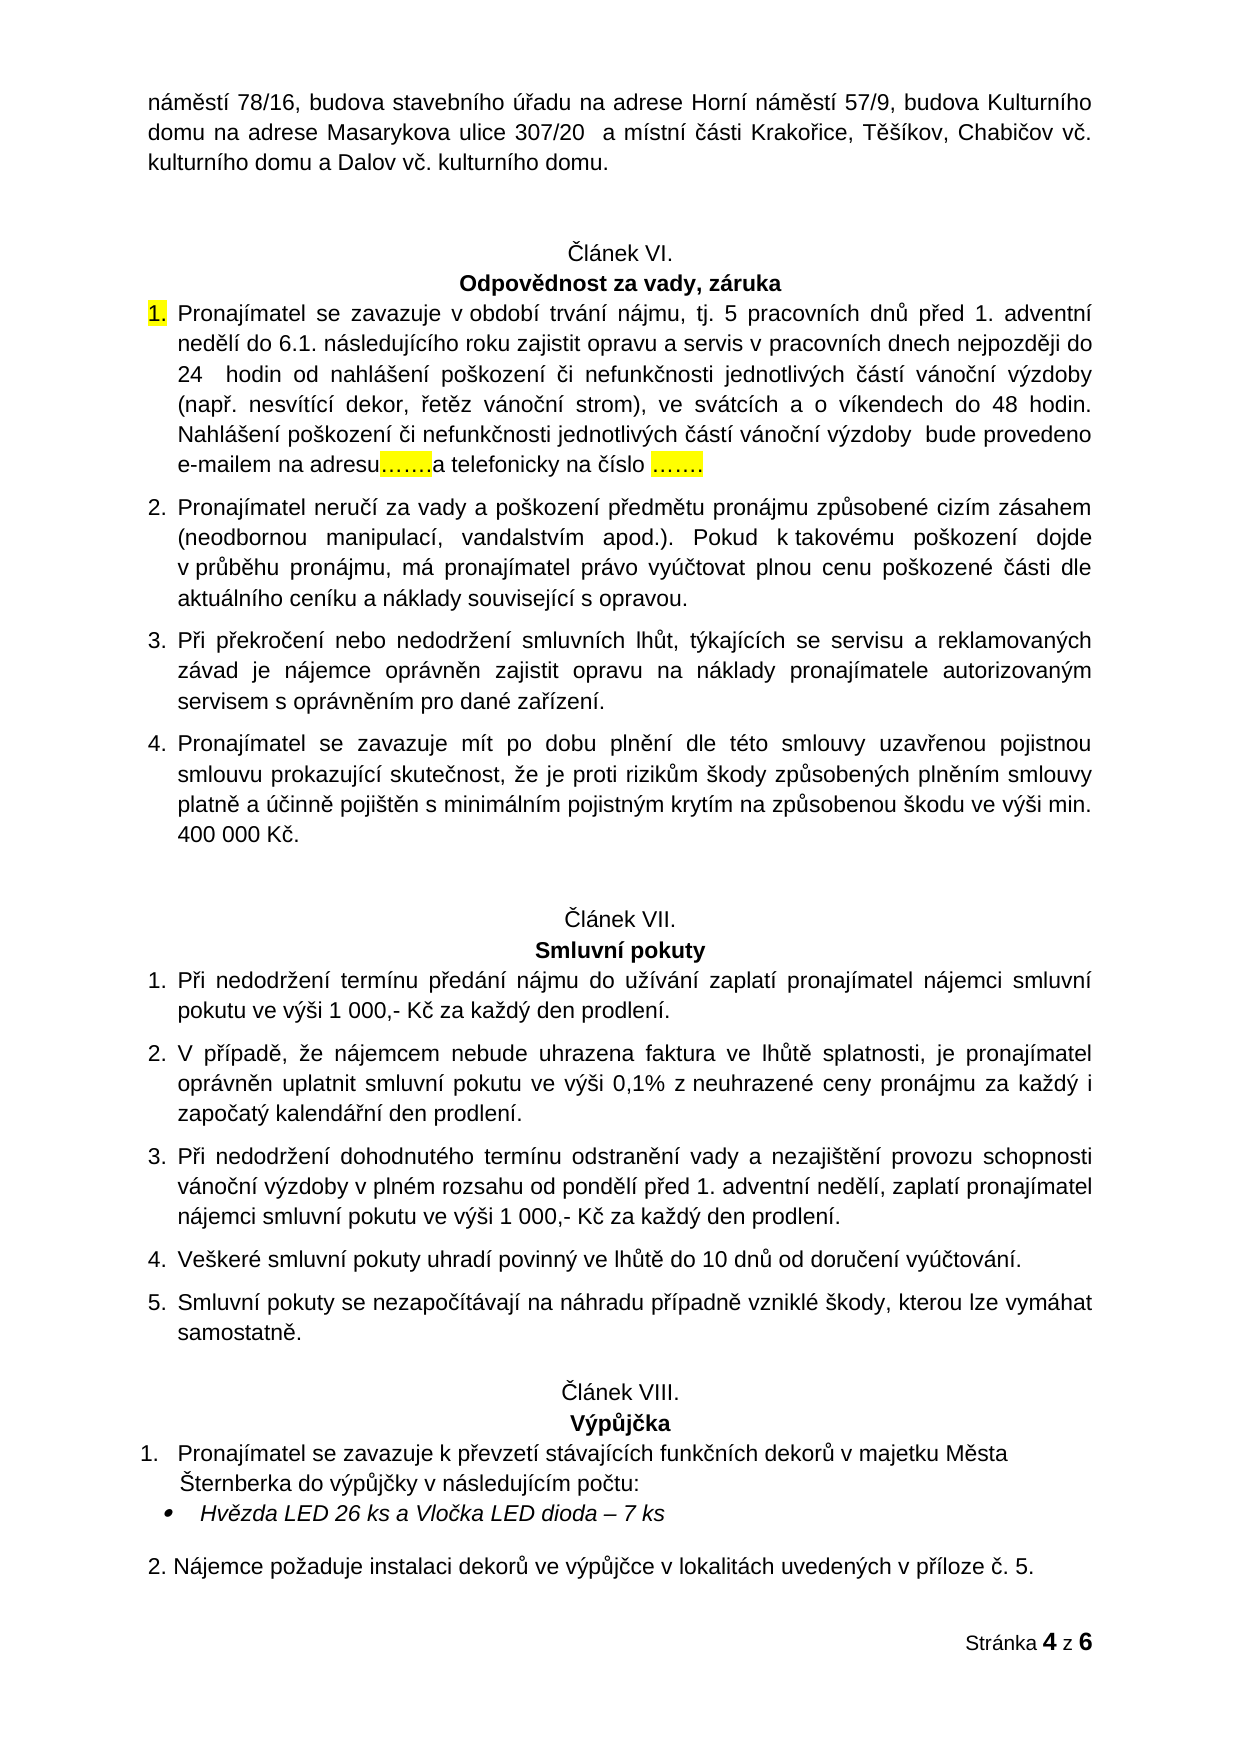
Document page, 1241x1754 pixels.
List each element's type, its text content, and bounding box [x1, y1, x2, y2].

text Šternberka do výpůjčky v následujícím počtu: [148, 1470, 1092, 1496]
list Veškeré smluvní pokuty uhradí povinný ve lhůtě do 10 dnů od doručení vyúčtování. [148, 1246, 1092, 1272]
list Pronajímatel se zavazuje v období trvání nájmu, tj. 5 pracovních dnů před 1. adventní nedělí do 6.1. následujícího roku zajistit opravu a servis v pracovních dnech nejpozději do 24 hodin od nahlášení poškození či nefunkčnosti jednotlivých částí vánoční výzdoby (např. nesvítící dekor, řetěz vánoční strom), ve svátcích a o víkendech do 48 hodin. Nahlášení poškození či nefunkčnosti jednotlivých částí vánoční výzdoby bude provedeno e-mailem na adresu…….a telefonicky na číslo ……. [148, 300, 1092, 477]
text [148, 89, 1092, 175]
text 2. Nájemce požaduje instalaci dekorů ve výpůjčce v lokalitách uvedených v příloze č. 5. [148, 1553, 1092, 1579]
text Výpůjčka [148, 1409, 1092, 1436]
list Při překročení nebo nedodržení smluvních lhůt, týkajících se servisu a reklamovaných závad je nájemce oprávněn zajistit opravu na náklady pronajímatele autorizovaným servisem s oprávněním pro dané zařízení. [148, 627, 1092, 714]
list Při nedodržení termínu předání nájmu do užívání zaplatí pronajímatel nájemci smluvní pokutu ve výši 1 000,- Kč za každý den prodlení. [148, 967, 1092, 1023]
list Pronajímatel se zavazuje k převzetí stávajících funkčních dekorů v majetku Města [140, 1440, 1092, 1466]
list Pronajímatel neručí za vady a poškození předmětu pronájmu způsobené cizím zásahem (neodbornou manipulací, vandalstvím apod.). Pokud k takovému poškození dojde v průběhu pronájmu, má pronajímatel právo vyúčtovat plnou cenu poškozené části dle aktuálního ceníku a náklady související s opravou. [148, 494, 1092, 611]
text Odpovědnost za vady, záruka [148, 270, 1092, 296]
text Smluvní pokuty [148, 937, 1092, 963]
list V případě, že nájemcem nebude uhrazena faktura ve lhůtě splatnosti, je pronajímatel oprávněn uplatnit smluvní pokutu ve výši 0,1% z neuhrazené ceny pronájmu za každý i započatý kalendářní den prodlení. [148, 1040, 1092, 1126]
list Hvězda LED 26 ks a Vločka LED dioda – 7 ks [162, 1500, 1092, 1526]
list Pronajímatel se zavazuje mít po dobu plnění dle této smlouvy uzavřenou pojistnou smlouvu prokazující skutečnost, že je proti rizikům škody způsobených plněním smlouvy platně a účinně pojištěn s minimálním pojistným krytím na způsobenou škodu ve výši min. 400 000 Kč. [148, 730, 1092, 847]
list Při nedodržení dohodnutého termínu odstranění vady a nezajištění provozu schopnosti vánoční výzdoby v plném rozsahu od pondělí před 1. adventní nedělí, zaplatí pronajímatel nájemci smluvní pokutu ve výši 1 000,- Kč za každý den prodlení. [148, 1143, 1092, 1229]
text Článek VII. [148, 906, 1092, 933]
text Článek VIII. [148, 1379, 1092, 1406]
list Smluvní pokuty se nezapočítávají na náhradu případně vzniklé škody, kterou lze vymáhat samostatně. [148, 1289, 1092, 1345]
text Článek VI. [148, 240, 1092, 266]
